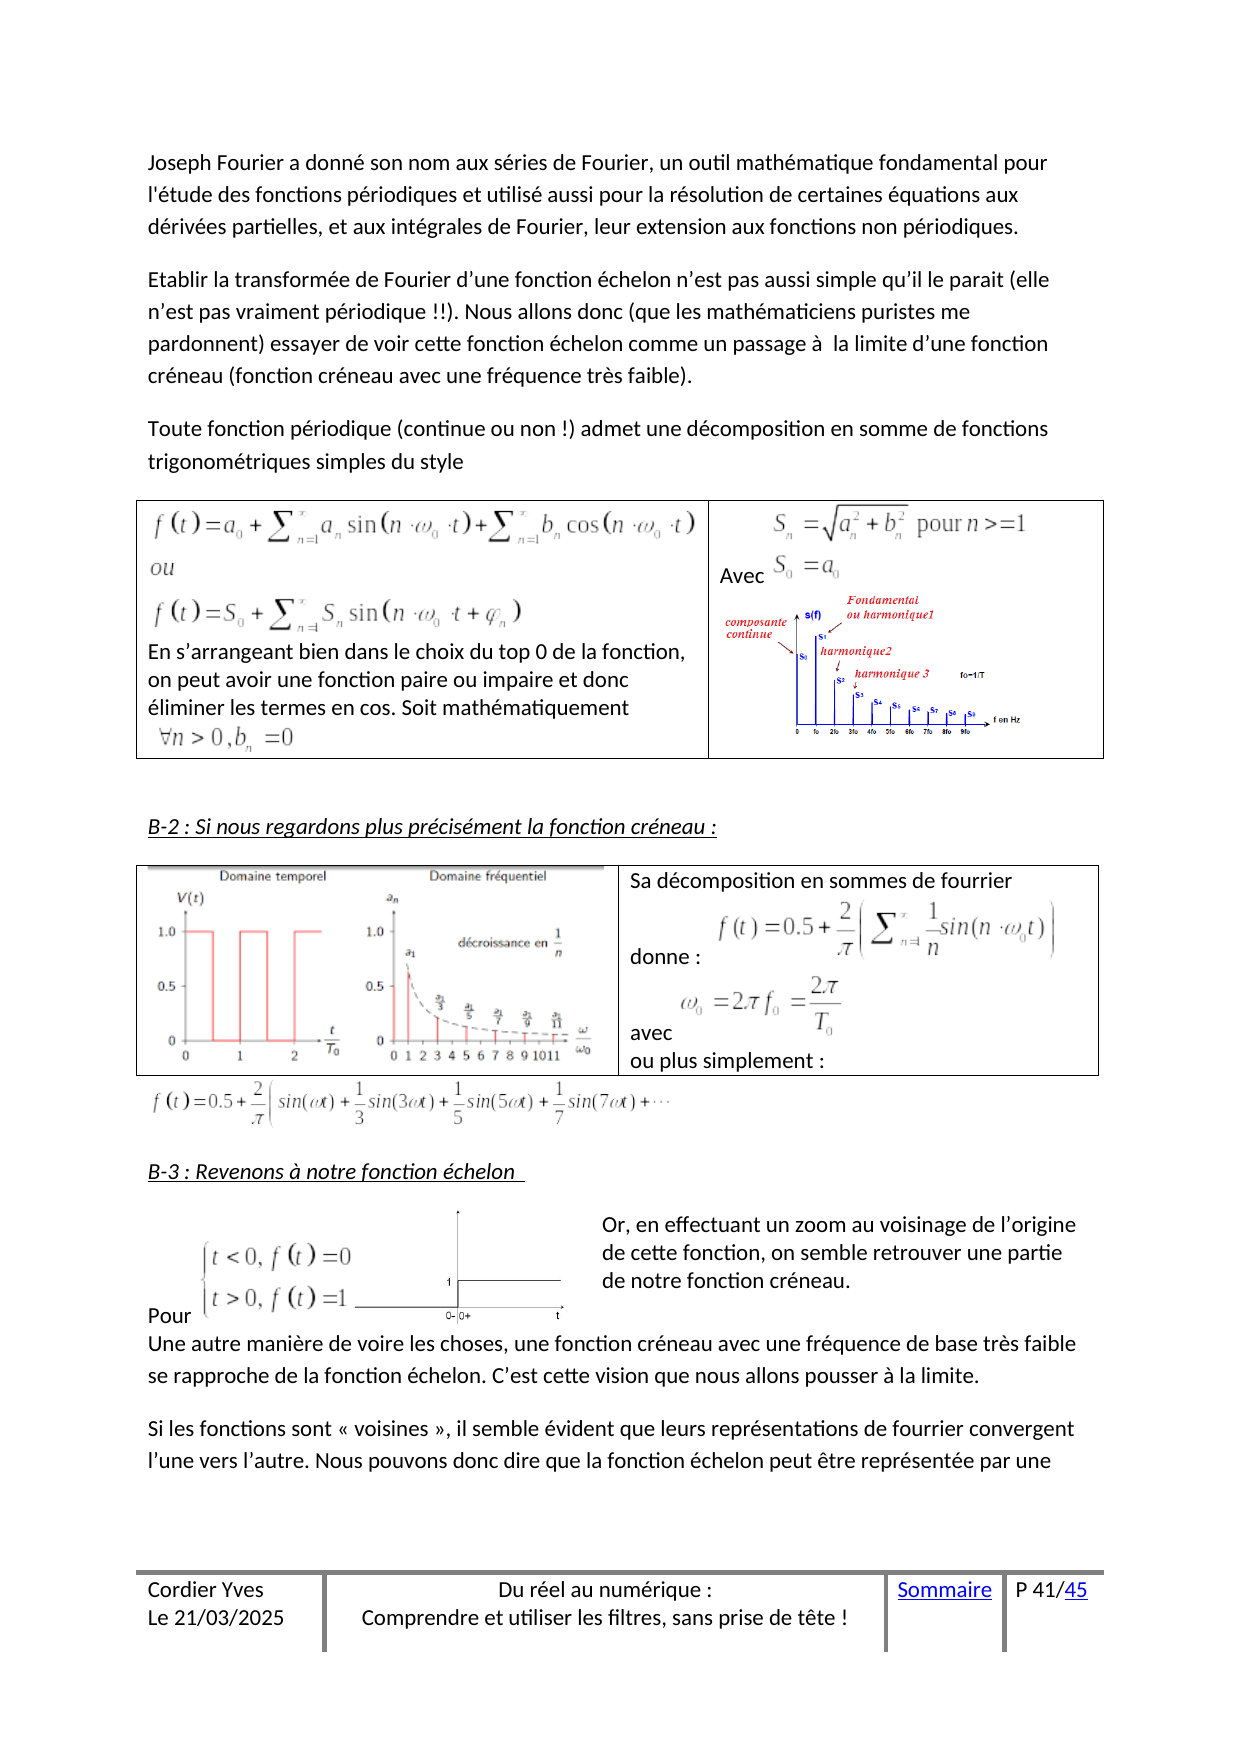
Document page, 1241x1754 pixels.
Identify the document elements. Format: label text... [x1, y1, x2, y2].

picture [354, 1210, 565, 1324]
picture [719, 589, 1028, 738]
text B-2 : Si nous regardons plus précisément la fonction créneau : [148, 812, 1093, 840]
table_header Or, en effectuant un zoom au voisinage de l’origine de cette fonction, on semble retrouver une partie de notre fonction créneau. [591, 1210, 1096, 1329]
text Toute fonction périodique (continue ou non !) admet une décomposition en somme de fonctions trigonométriques simples du style [148, 414, 1093, 475]
text Joseph Fourier a donné son nom aux séries de Fourier, un outil mathématique fondamental pour l'étude des fonctions périodiques et utilisé aussi pour la résolution de certaines équations aux dérivées partielles, et aux intégrales de Fourier, leur extension aux fonctions non périodiques. [148, 148, 1093, 240]
table_header [137, 866, 618, 1074]
picture [147, 866, 605, 1065]
text Etablir la transformée de Fourier d’une fonction échelon n’est pas aussi simple qu’il le parait (elle n’est pas vraiment périodique !!). Nous allons donc (que les mathématiciens puristes me pardonnent) essayer de voir cette fonction échelon comme un passage à la limite d’une fonction créneau (fonction créneau avec une fréquence très faible). [148, 265, 1093, 389]
text B-3 : Revenons à notre fonction échelon [148, 1157, 1093, 1185]
table_header Sa décomposition en sommes de fourrier donne : avec ou plus simplement : [619, 866, 1098, 1074]
table_header En s’arrangeant bien dans le choix du top 0 de la fonction, on peut avoir une fonction paire ou impaire et donc éliminer les termes en cos. Soit mathématiquement [137, 501, 708, 758]
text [148, 1414, 1093, 1475]
table_header Pour [136, 1210, 591, 1329]
table_header Avec [709, 501, 1103, 758]
text Une autre manière de voire les choses, une fonction créneau avec une fréquence de base très faible se rapproche de la fonction échelon. C’est cette vision que nous allons pousser à la limite. [148, 1329, 1093, 1389]
